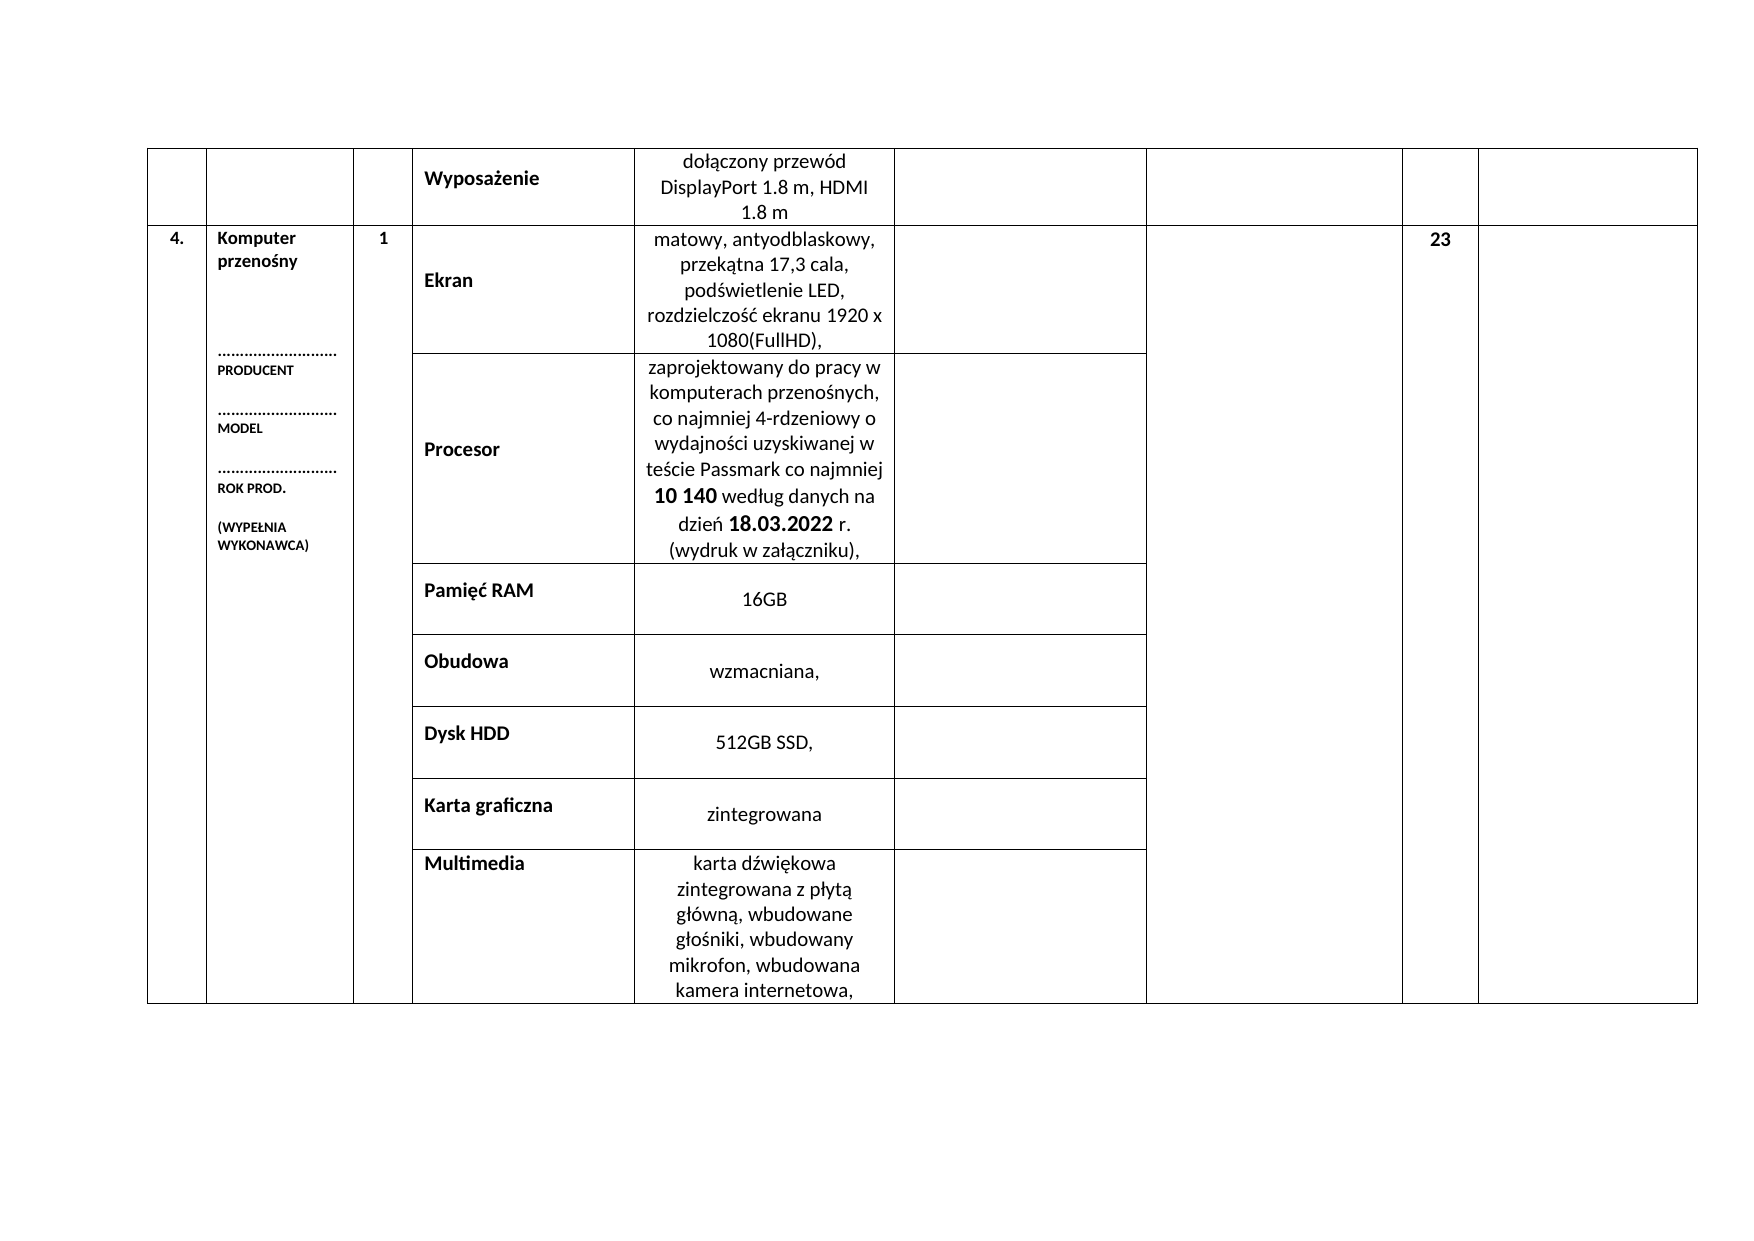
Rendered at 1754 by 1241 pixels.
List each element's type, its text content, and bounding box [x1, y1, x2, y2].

table_cell wzmacniana, [635, 635, 894, 706]
table_cell matowy, antyodblaskowy, przekątna 17,3 cala, podświetlenie LED, rozdzielczość ekranu 1920 x 1080(FullHD), [635, 226, 894, 353]
table_cell [895, 149, 1146, 225]
table_cell [1479, 226, 1697, 1003]
table_cell [895, 635, 1146, 706]
table_cell zaprojektowany do pracy w komputerach przenośnych, co najmniej 4-rdzeniowy o wydajności uzyskiwanej w teście Passmark co najmniej 10 140 według danych na dzień 18.03.2022 r. (wydruk w załączniku), [635, 354, 894, 563]
table_cell [895, 564, 1146, 634]
table_cell zintegrowana [635, 779, 894, 849]
table_cell 1 [354, 226, 412, 1003]
table_cell [895, 707, 1146, 778]
table_cell Pamięć RAM [413, 564, 634, 634]
table_cell Karta graficzna [413, 779, 634, 849]
table_cell Multimedia [413, 850, 634, 1003]
table_cell Wyposażenie [413, 149, 634, 225]
table_cell [895, 226, 1146, 353]
table_cell karta dźwiękowa zintegrowana z płytą główną, wbudowane głośniki, wbudowany mikrofon, wbudowana kamera internetowa, [635, 850, 894, 1003]
table_cell [895, 850, 1146, 1003]
table_cell [895, 354, 1146, 563]
table_cell 4. [148, 226, 206, 1003]
table_cell [895, 779, 1146, 849]
table_cell Komputer przenośny ........................... PRODUCENT ........................... MODEL ........................... ROK PROD. (WYPEŁNIA WYKONAWCA) [207, 226, 353, 1003]
table_cell Obudowa [413, 635, 634, 706]
table_cell Procesor [413, 354, 634, 563]
table_cell 512GB SSD, [635, 707, 894, 778]
table_cell [1147, 226, 1402, 1003]
table_cell dołączony przewód DisplayPort 1.8 m, HDMI 1.8 m [635, 149, 894, 225]
table_cell 16GB [635, 564, 894, 634]
table_cell Ekran [413, 226, 634, 353]
table_cell Dysk HDD [413, 707, 634, 778]
table_cell 23 [1403, 226, 1478, 1003]
